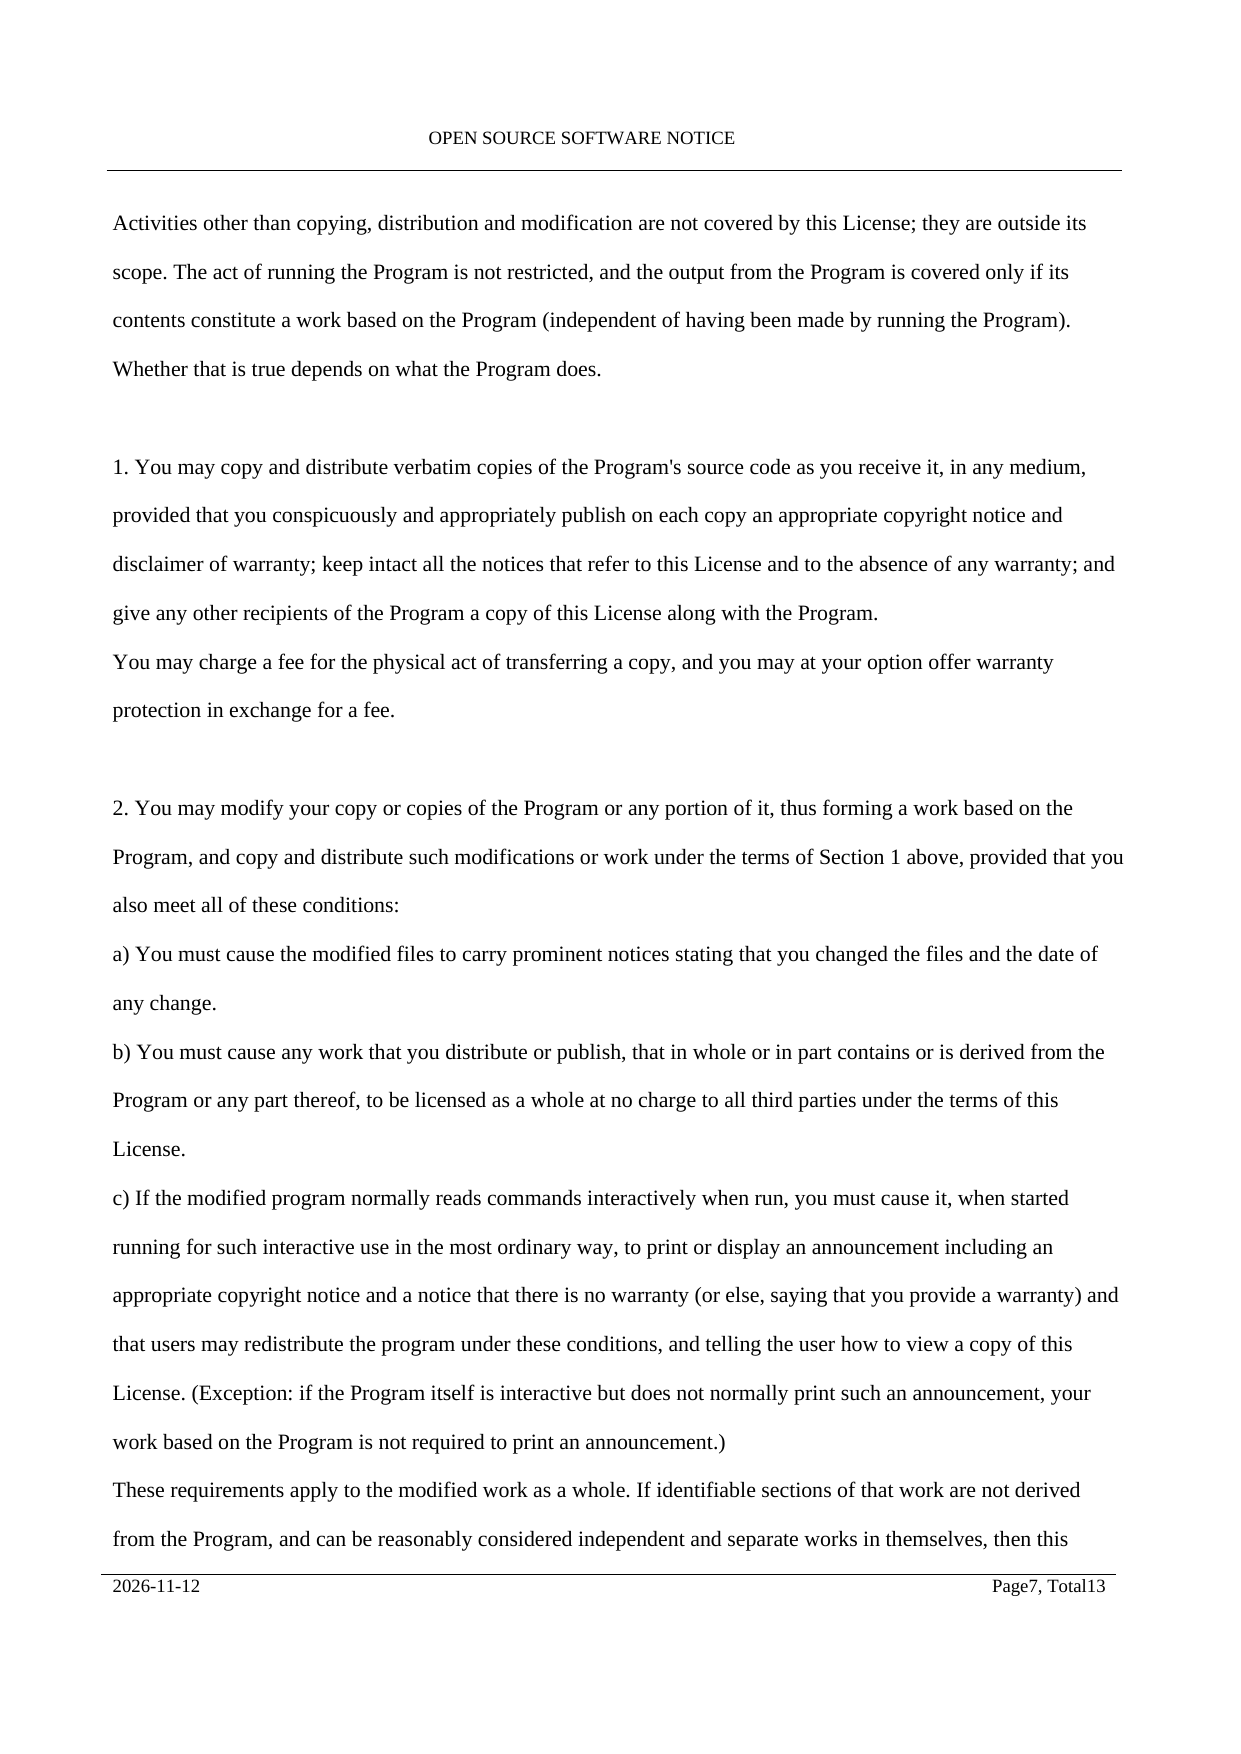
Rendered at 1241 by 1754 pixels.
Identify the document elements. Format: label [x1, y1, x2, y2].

text [112, 206, 1128, 1555]
